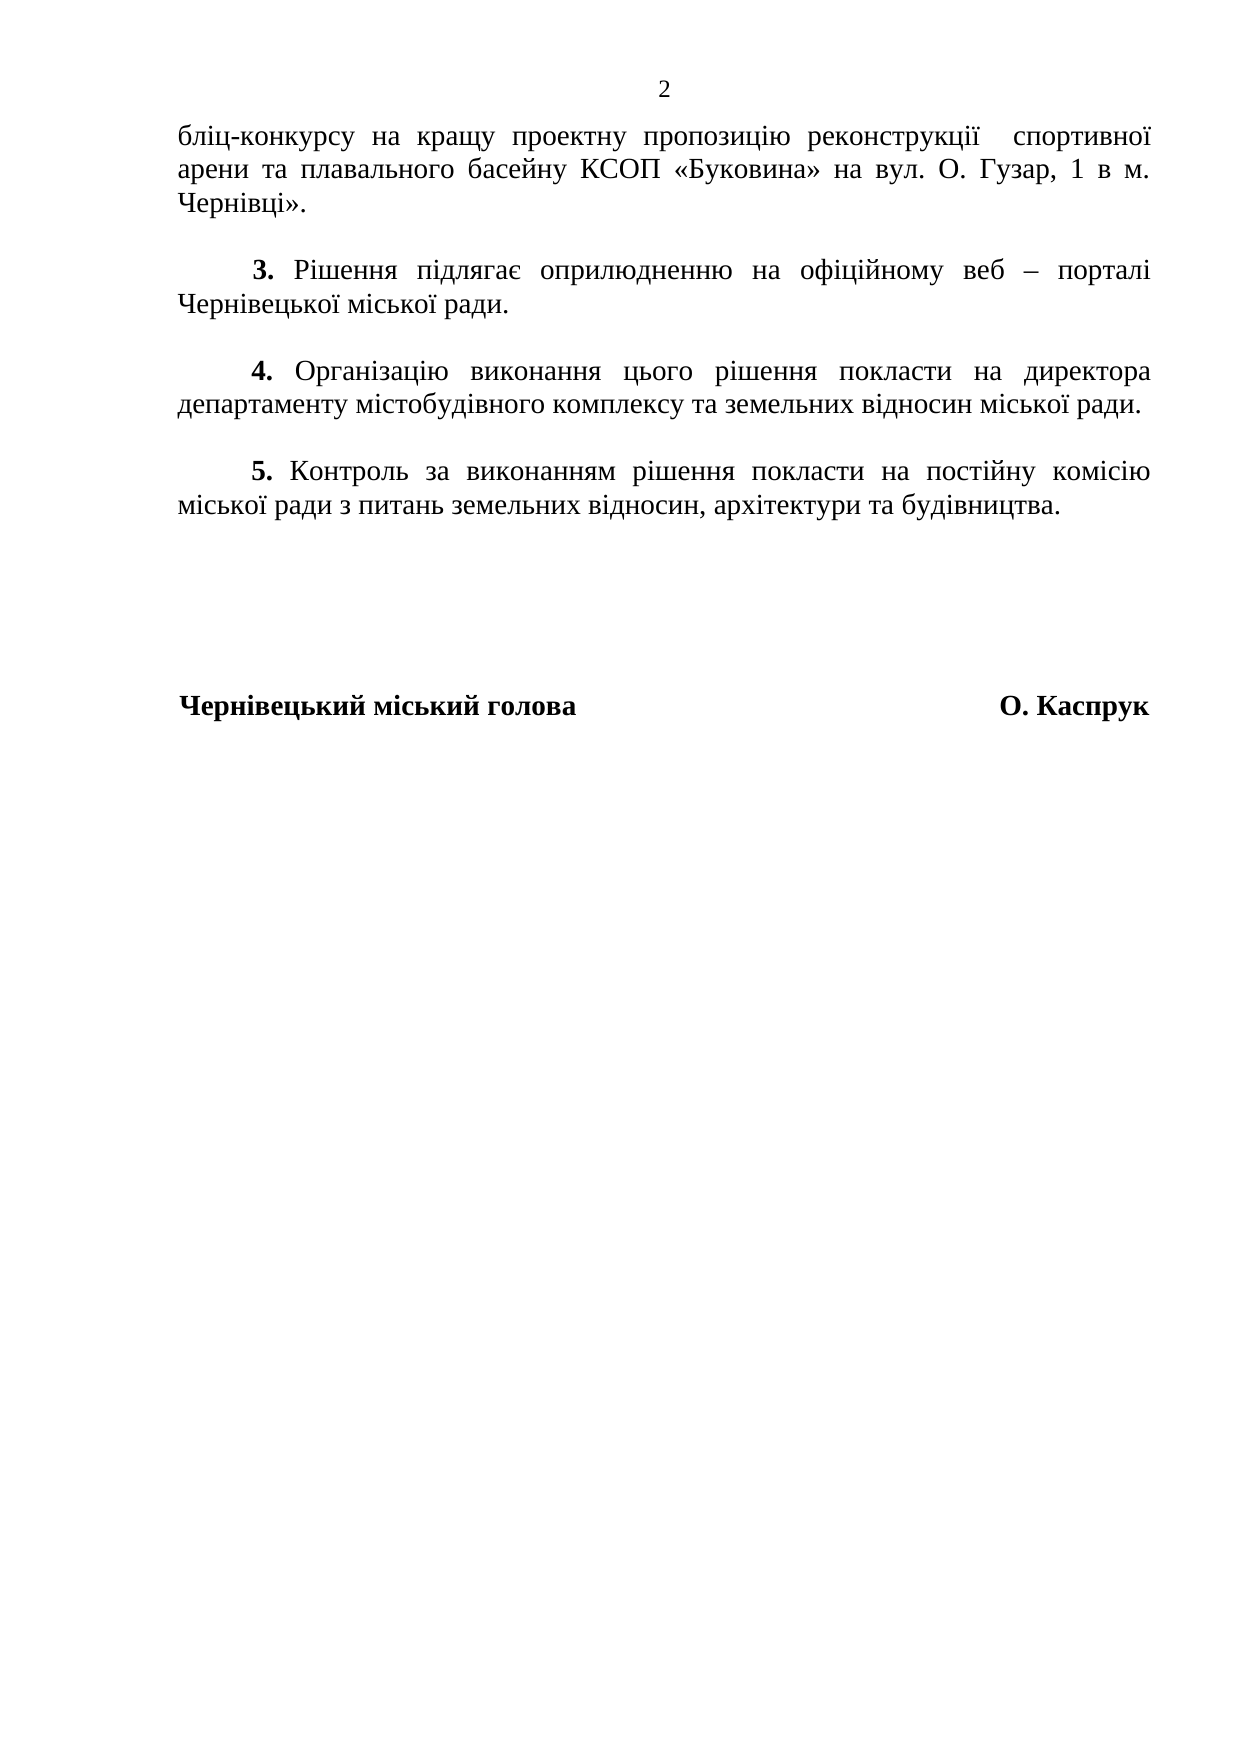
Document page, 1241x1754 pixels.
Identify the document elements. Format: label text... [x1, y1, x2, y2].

text Чернівецький міський голова О. Каспрук [177, 688, 1152, 722]
text 4. Організацію виконання цього рішення покласти на директора департаменту містобудівного комплексу та земельних відносин міської ради. [177, 353, 1152, 420]
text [177, 118, 1152, 219]
text 5. Контроль за виконанням рішення покласти на постійну комісію міської ради з питань земельних відносин, архітектури та будівництва. [177, 453, 1152, 521]
text 3. Рішення підлягає оприлюдненню на офіційному веб – порталі Чернівецької міської ради. [177, 252, 1152, 319]
